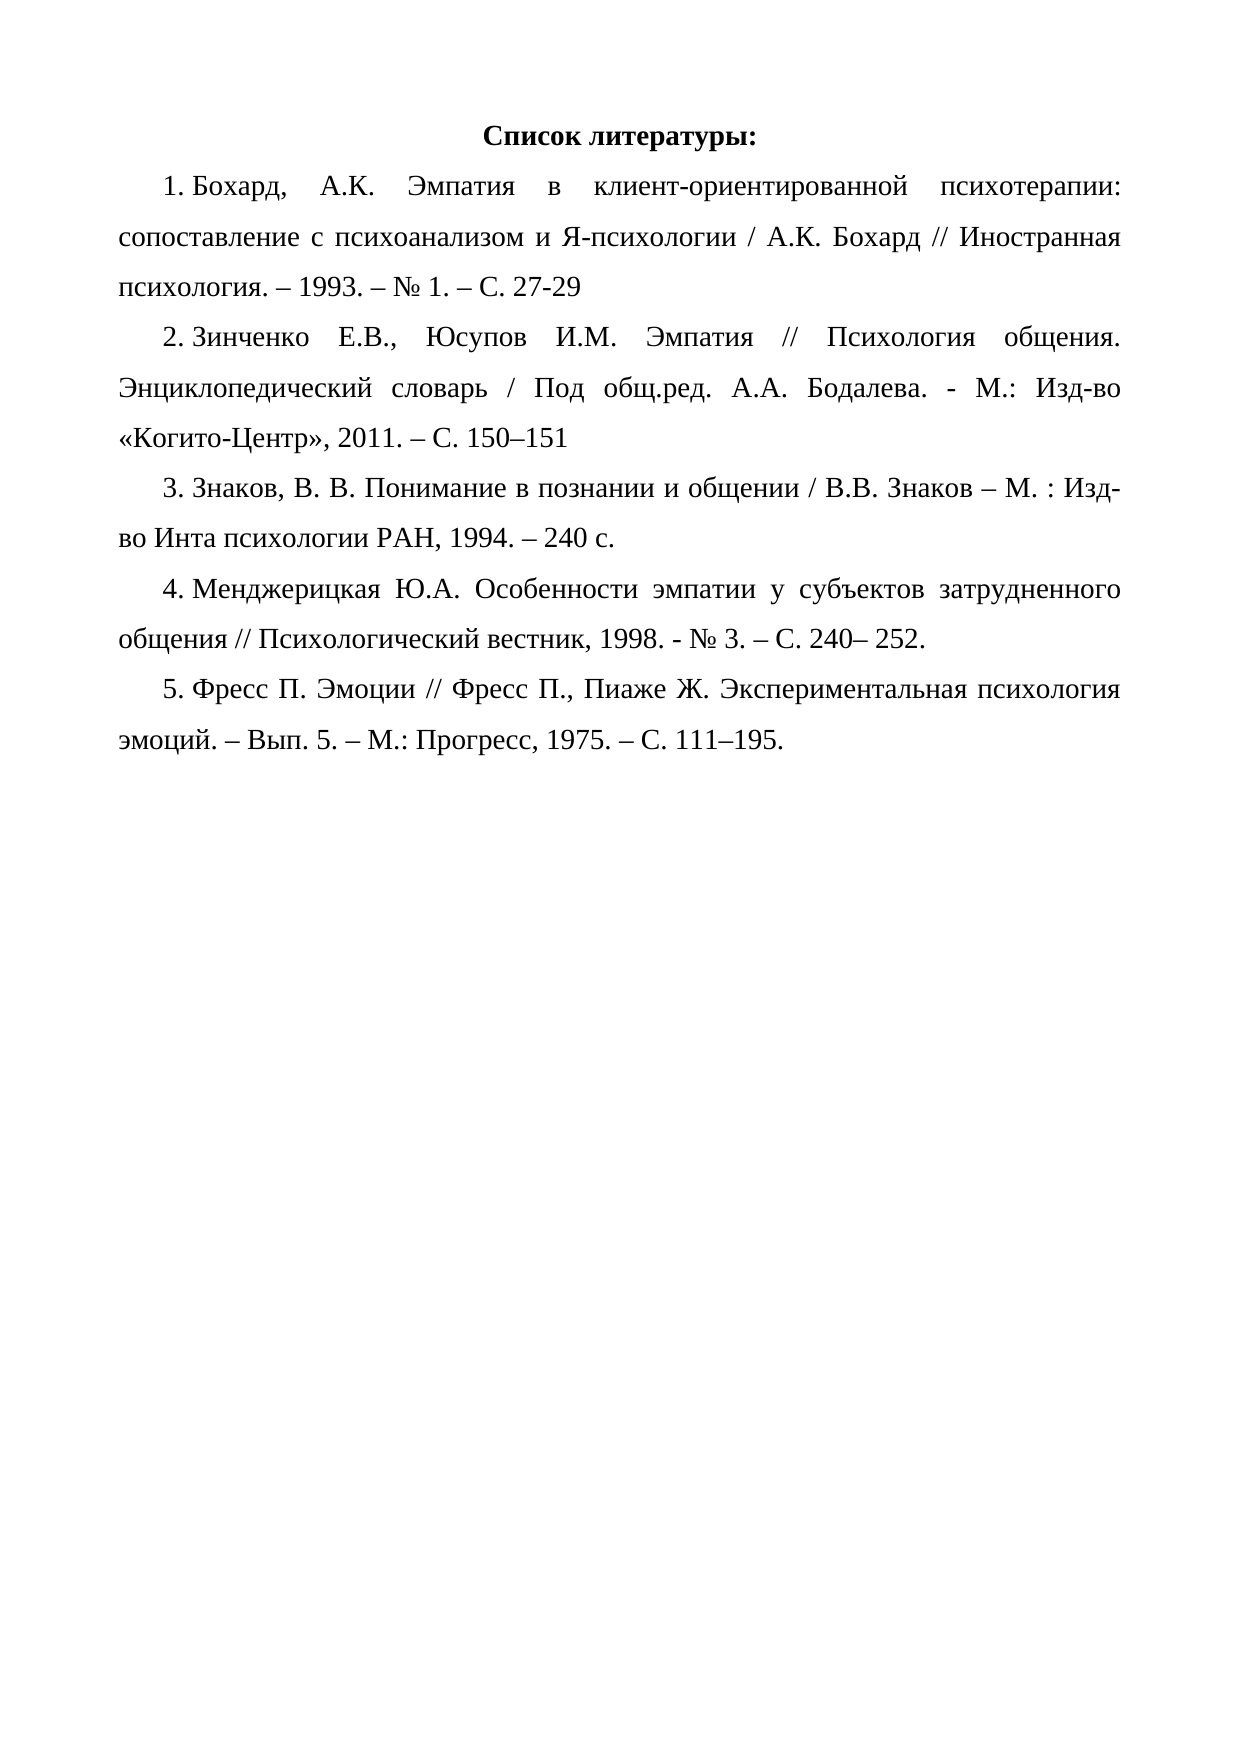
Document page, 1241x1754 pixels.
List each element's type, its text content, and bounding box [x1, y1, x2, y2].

list Знаков, В. В. Понимание в познании и общении / В.В. Знаков – М. : Изд-во Инта психологии РАН, 1994. – 240 с. [118, 470, 1122, 554]
text Список литературы: [118, 118, 1122, 152]
list Зинченко Е.В., Юсупов И.М. Эмпатия // Психология общения. Энциклопедический словарь / Под общ.ред. А.А. Бодалева. - М.: Изд-во «Когито-Центр», 2011. – С. 150–151 [118, 319, 1122, 453]
list Фресс П. Эмоции // Фресс П., Пиаже Ж. Экспериментальная психология эмоций. – Вып. 5. – М.: Прогресс, 1975. – С. 111–195. [118, 672, 1122, 755]
list Бохард, А.К. Эмпатия в клиент-ориентированной психотерапии: сопоставление с психоанализом и Я-психологии / А.К. Бохард // Иностранная психология. – 1993. – № 1. – С. 27-29 [118, 168, 1122, 303]
list Менджерицкая Ю.А. Особенности эмпатии у субъектов затрудненного общения // Психологический вестник, 1998. - № 3. – С. 240– 252. [118, 571, 1122, 655]
